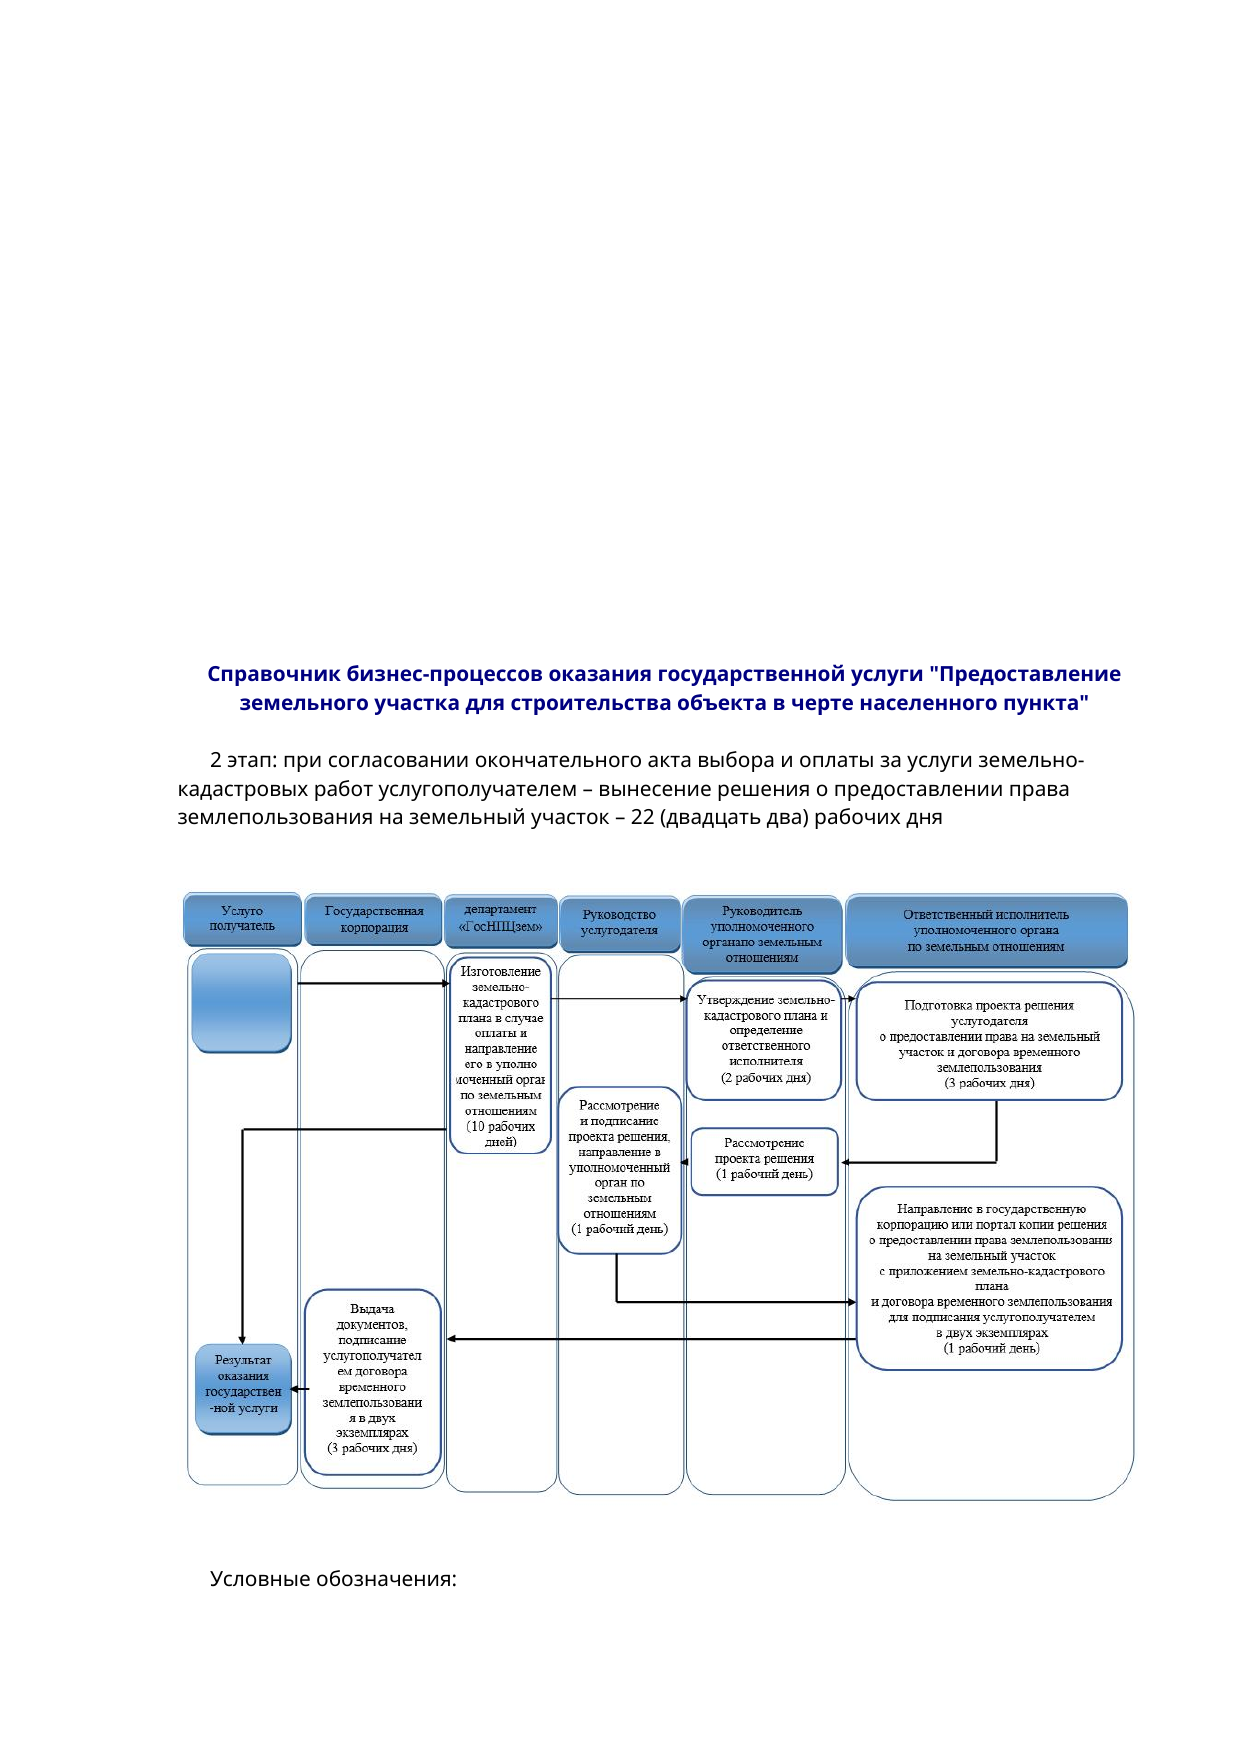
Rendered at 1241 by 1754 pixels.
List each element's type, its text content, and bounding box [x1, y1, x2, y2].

text 2 этап: при согласовании окончательного акта выбора и оплаты за услуги земельно-кадастровых работ услугополучателем – вынесение решения о предоставлении права землепользования на земельный участок – 22 (двадцать два) рабочих дня [177, 745, 1152, 859]
text Справочник бизнес-процессов оказания государственной услуги "Предоставление земельного участка для строительства объекта в черте населенного пункта" [177, 659, 1152, 716]
text Условные обозначения: [177, 1536, 1152, 1621]
picture [177, 888, 1139, 1507]
